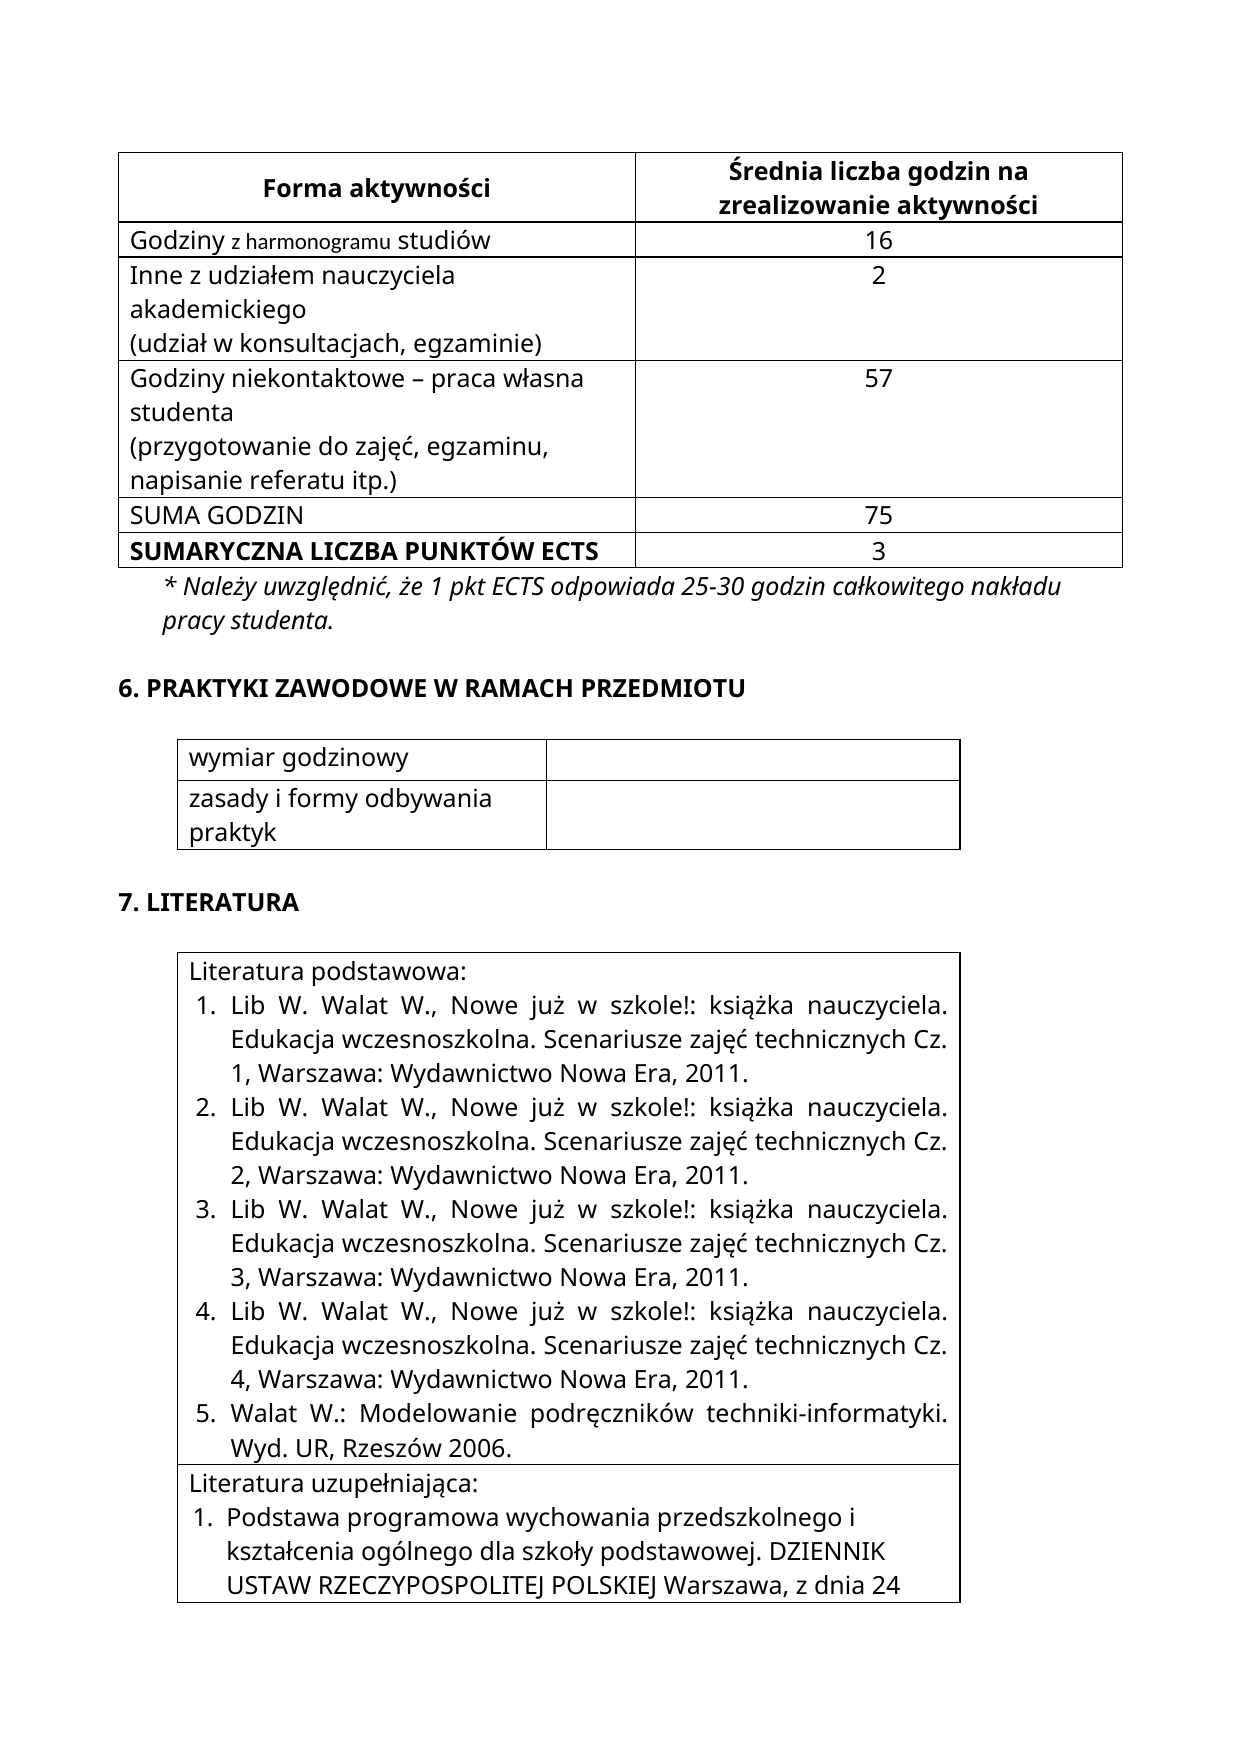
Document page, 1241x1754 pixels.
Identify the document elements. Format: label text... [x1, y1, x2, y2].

table_cell 16 [636, 223, 1122, 256]
table_cell 57 [636, 361, 1122, 497]
table_header Średnia liczba godzin na zrealizowanie aktywności [636, 153, 1122, 221]
text 6. PRAKTYKI ZAWODOWE W RAMACH PRZEDMIOTU [118, 670, 1122, 704]
table_cell SUMA GODZIN [119, 498, 635, 532]
table_cell [547, 781, 959, 849]
text 7. LITERATURA [118, 884, 1122, 918]
table_cell SUMARYCZNA LICZBA PUNKTÓW ECTS [119, 533, 635, 567]
table_cell 75 [636, 498, 1122, 532]
table_cell 2 [636, 258, 1122, 360]
text * Należy uwzględnić, że 1 pkt ECTS odpowiada 25-30 godzin całkowitego nakładu pracy studenta. [162, 568, 1122, 636]
table_cell Godziny niekontaktowe – praca własna studenta (przygotowanie do zajęć, egzaminu, napisanie referatu itp.) [119, 361, 635, 497]
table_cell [178, 1465, 959, 1602]
table_cell Inne z udziałem nauczyciela akademickiego (udział w konsultacjach, egzaminie) [119, 258, 635, 360]
table_cell Godziny z harmonogramu studiów [119, 223, 635, 256]
table_header wymiar godzinowy [178, 740, 546, 780]
table_cell 3 [636, 533, 1122, 567]
table_header Literatura podstawowa: Lib W. Walat W., Nowe już w szkole!: książka nauczyciela. Edukacja wczesnoszkolna. Scenariusze zajęć technicznych Cz. 1, Warszawa: Wydawnictwo Nowa Era, 2011. Lib W. Walat W., Nowe już w szkole!: książka nauczyciela. Edukacja wczesnoszkolna. Scenariusze zajęć technicznych Cz. 2, Warszawa: Wydawnictwo Nowa Era, 2011. Lib W. Walat W., Nowe już w szkole!: książka nauczyciela. Edukacja wczesnoszkolna. Scenariusze zajęć technicznych Cz. 3, Warszawa: Wydawnictwo Nowa Era, 2011. Lib W. Walat W., Nowe już w szkole!: książka nauczyciela. Edukacja wczesnoszkolna. Scenariusze zajęć technicznych Cz. 4, Warszawa: Wydawnictwo Nowa Era, 2011. Walat W.: Modelowanie podręczników techniki-informatyki. Wyd. UR, Rzeszów 2006. [178, 953, 959, 1464]
table_header [547, 740, 959, 780]
table_header Forma aktywności [119, 153, 635, 221]
table_cell zasady i formy odbywania praktyk [178, 781, 546, 849]
